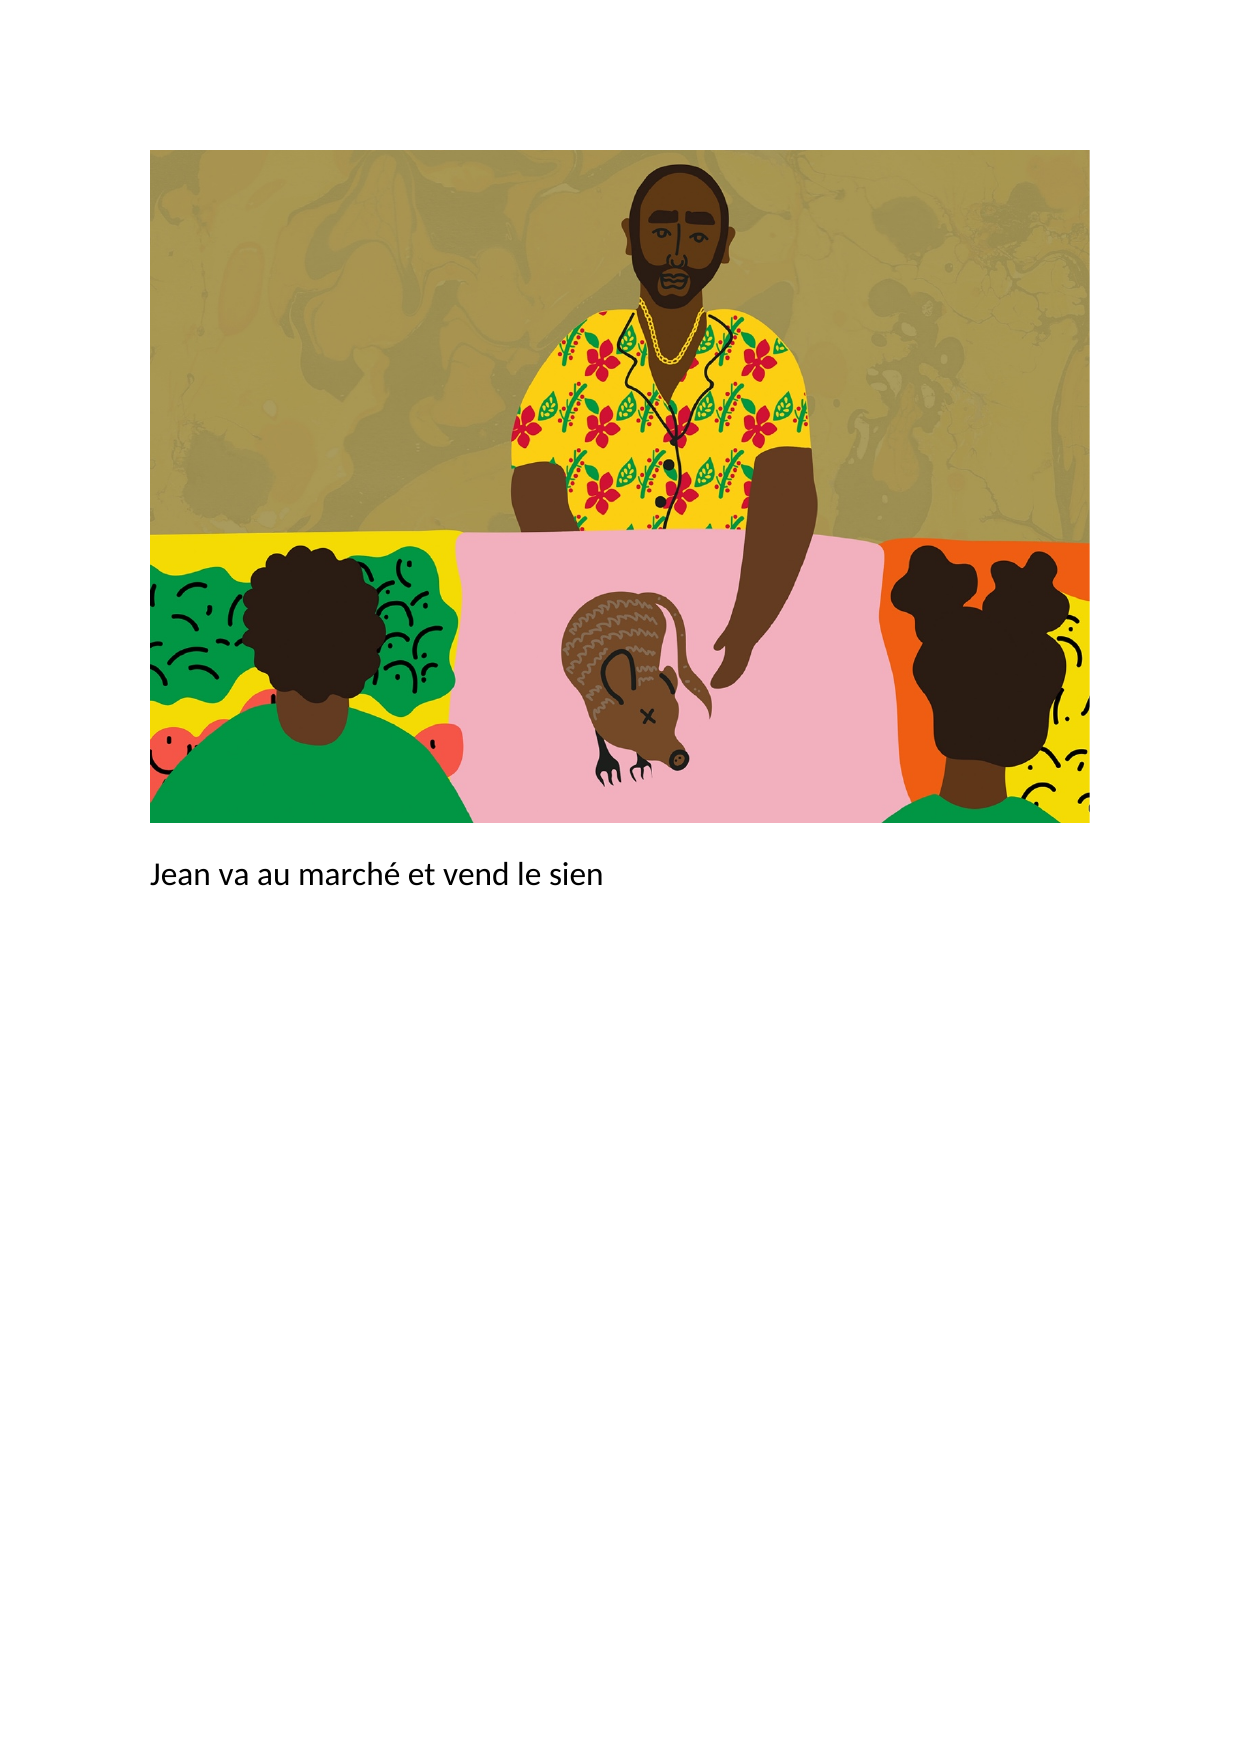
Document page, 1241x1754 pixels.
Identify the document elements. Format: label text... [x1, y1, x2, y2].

text Jean va au marché et vend le sien [150, 853, 1090, 894]
picture [150, 150, 1090, 823]
